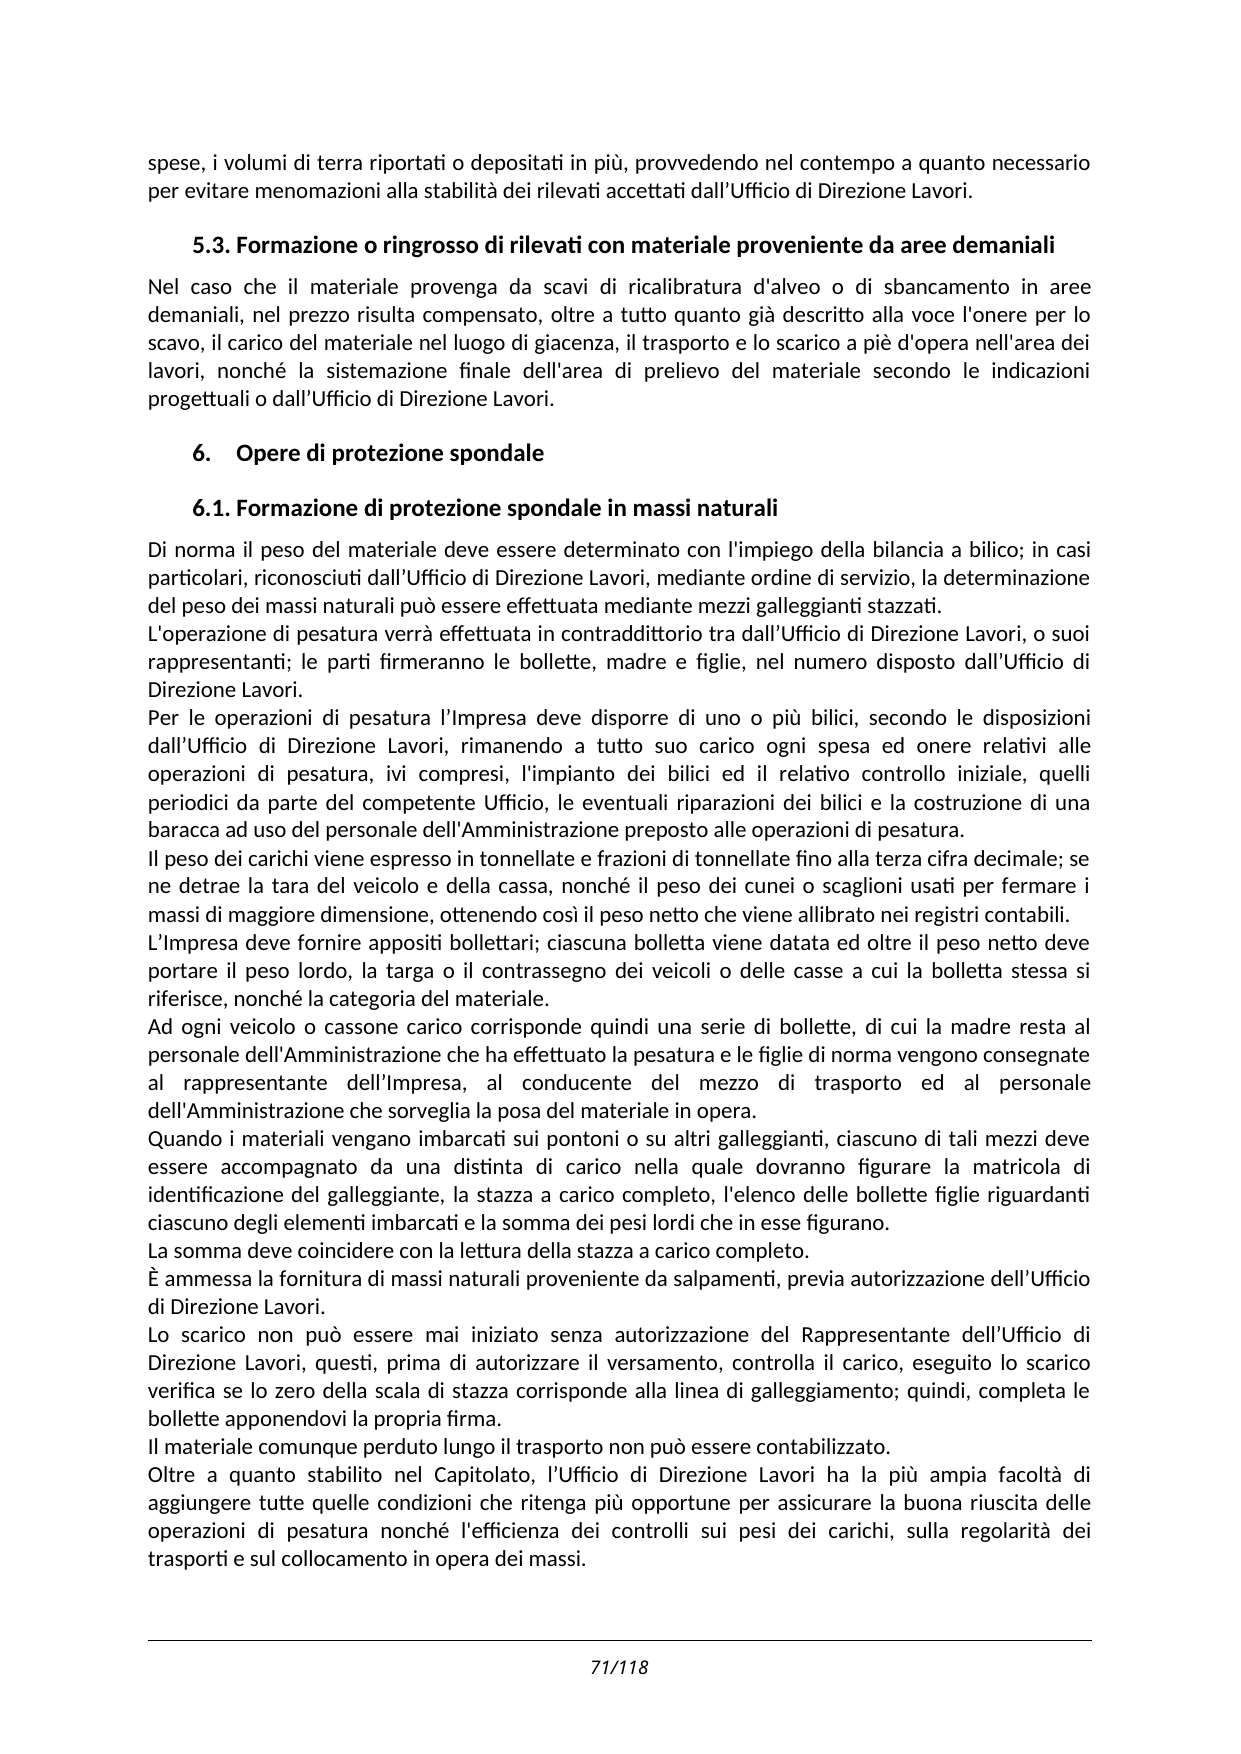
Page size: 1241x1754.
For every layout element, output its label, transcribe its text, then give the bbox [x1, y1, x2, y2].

text Per le operazioni di pesatura l’Impresa deve disporre di uno o più bilici, secondo le disposizioni dall’Ufficio di Direzione Lavori, rimanendo a tutto suo carico ogni spesa ed onere relativi alle operazioni di pesatura, ivi compresi, l'impianto dei bilici ed il relativo controllo iniziale, quelli periodici da parte del competente Ufficio, le eventuali riparazioni dei bilici e la costruzione di una baracca ad uso del personale dell'Amministrazione preposto alle operazioni di pesatura. [148, 703, 1093, 844]
subtitle Formazione di protezione spondale in massi naturali [192, 492, 1092, 523]
text Ad ogni veicolo o cassone carico corrisponde quindi una serie di bollette, di cui la madre resta al personale dell'Amministrazione che ha effettuato la pesatura e le figlie di norma vengono consegnate al rappresentante dell’Impresa, al conducente del mezzo di trasporto ed al personale dell'Amministrazione che sorveglia la posa del materiale in opera. [148, 1012, 1093, 1124]
text Il materiale comunque perduto lungo il trasporto non può essere contabilizzato. [148, 1432, 1093, 1460]
text L'operazione di pesatura verrà effettuata in contraddittorio tra dall’Ufficio di Direzione Lavori, o suoi rappresentanti; le parti firmeranno le bollette, madre e figlie, nel numero disposto dall’Ufficio di Direzione Lavori. [148, 619, 1093, 703]
subtitle Formazione o ringrosso di rilevati con materiale proveniente da aree demaniali [192, 229, 1092, 259]
text La somma deve coincidere con la lettura della stazza a carico completo. [148, 1236, 1093, 1264]
text Il peso dei carichi viene espresso in tonnellate e frazioni di tonnellate fino alla terza cifra decimale; se ne detrae la tara del veicolo e della cassa, nonché il peso dei cunei o scaglioni usati per fermare i massi di maggiore dimensione, ottenendo così il peso netto che viene allibrato nei registri contabili. [148, 844, 1093, 928]
text Di norma il peso del materiale deve essere determinato con l'impiego della bilancia a bilico; in casi particolari, riconosciuti dall’Ufficio di Direzione Lavori, mediante ordine di servizio, la determinazione del peso dei massi naturali può essere effettuata mediante mezzi galleggianti stazzati. [148, 535, 1093, 619]
text L’Impresa deve fornire appositi bollettari; ciascuna bolletta viene datata ed oltre il peso netto deve portare il peso lordo, la targa o il contrassegno dei veicoli o delle casse a cui la bolletta stessa si riferisce, nonché la categoria del materiale. [148, 928, 1093, 1012]
text Lo scarico non può essere mai iniziato senza autorizzazione del Rappresentante dell’Ufficio di Direzione Lavori, questi, prima di autorizzare il versamento, controlla il carico, eseguito lo scarico verifica se lo zero della scala di stazza corrisponde alla linea di galleggiamento; quindi, completa le bollette apponendovi la propria firma. [148, 1320, 1093, 1432]
text È ammessa la fornitura di massi naturali proveniente da salpamenti, previa autorizzazione dell’Ufficio di Direzione Lavori. [148, 1264, 1093, 1320]
subtitle Opere di protezione spondale [192, 437, 1092, 467]
text Quando i materiali vengano imbarcati sui pontoni o su altri galleggianti, ciascuno di tali mezzi deve essere accompagnato da una distinta di carico nella quale dovranno figurare la matricola di identificazione del galleggiante, la stazza a carico completo, l'elenco delle bollette figlie riguardanti ciascuno degli elementi imbarcati e la somma dei pesi lordi che in esse figurano. [148, 1124, 1093, 1236]
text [148, 148, 1093, 204]
text Oltre a quanto stabilito nel Capitolato, l’Ufficio di Direzione Lavori ha la più ampia facoltà di aggiungere tutte quelle condizioni che ritenga più opportune per assicurare la buona riuscita delle operazioni di pesatura nonché l'efficienza dei controlli sui pesi dei carichi, sulla regolarità dei trasporti e sul collocamento in opera dei massi. [148, 1460, 1093, 1572]
text Nel caso che il materiale provenga da scavi di ricalibratura d'alveo o di sbancamento in aree demaniali, nel prezzo risulta compensato, oltre a tutto quanto già descritto alla voce l'onere per lo scavo, il carico del materiale nel luogo di giacenza, il trasporto e lo scarico a piè d'opera nell'area dei lavori, nonché la sistemazione finale dell'area di prelievo del materiale secondo le indicazioni progettuali o dall’Ufficio di Direzione Lavori. [148, 272, 1093, 412]
